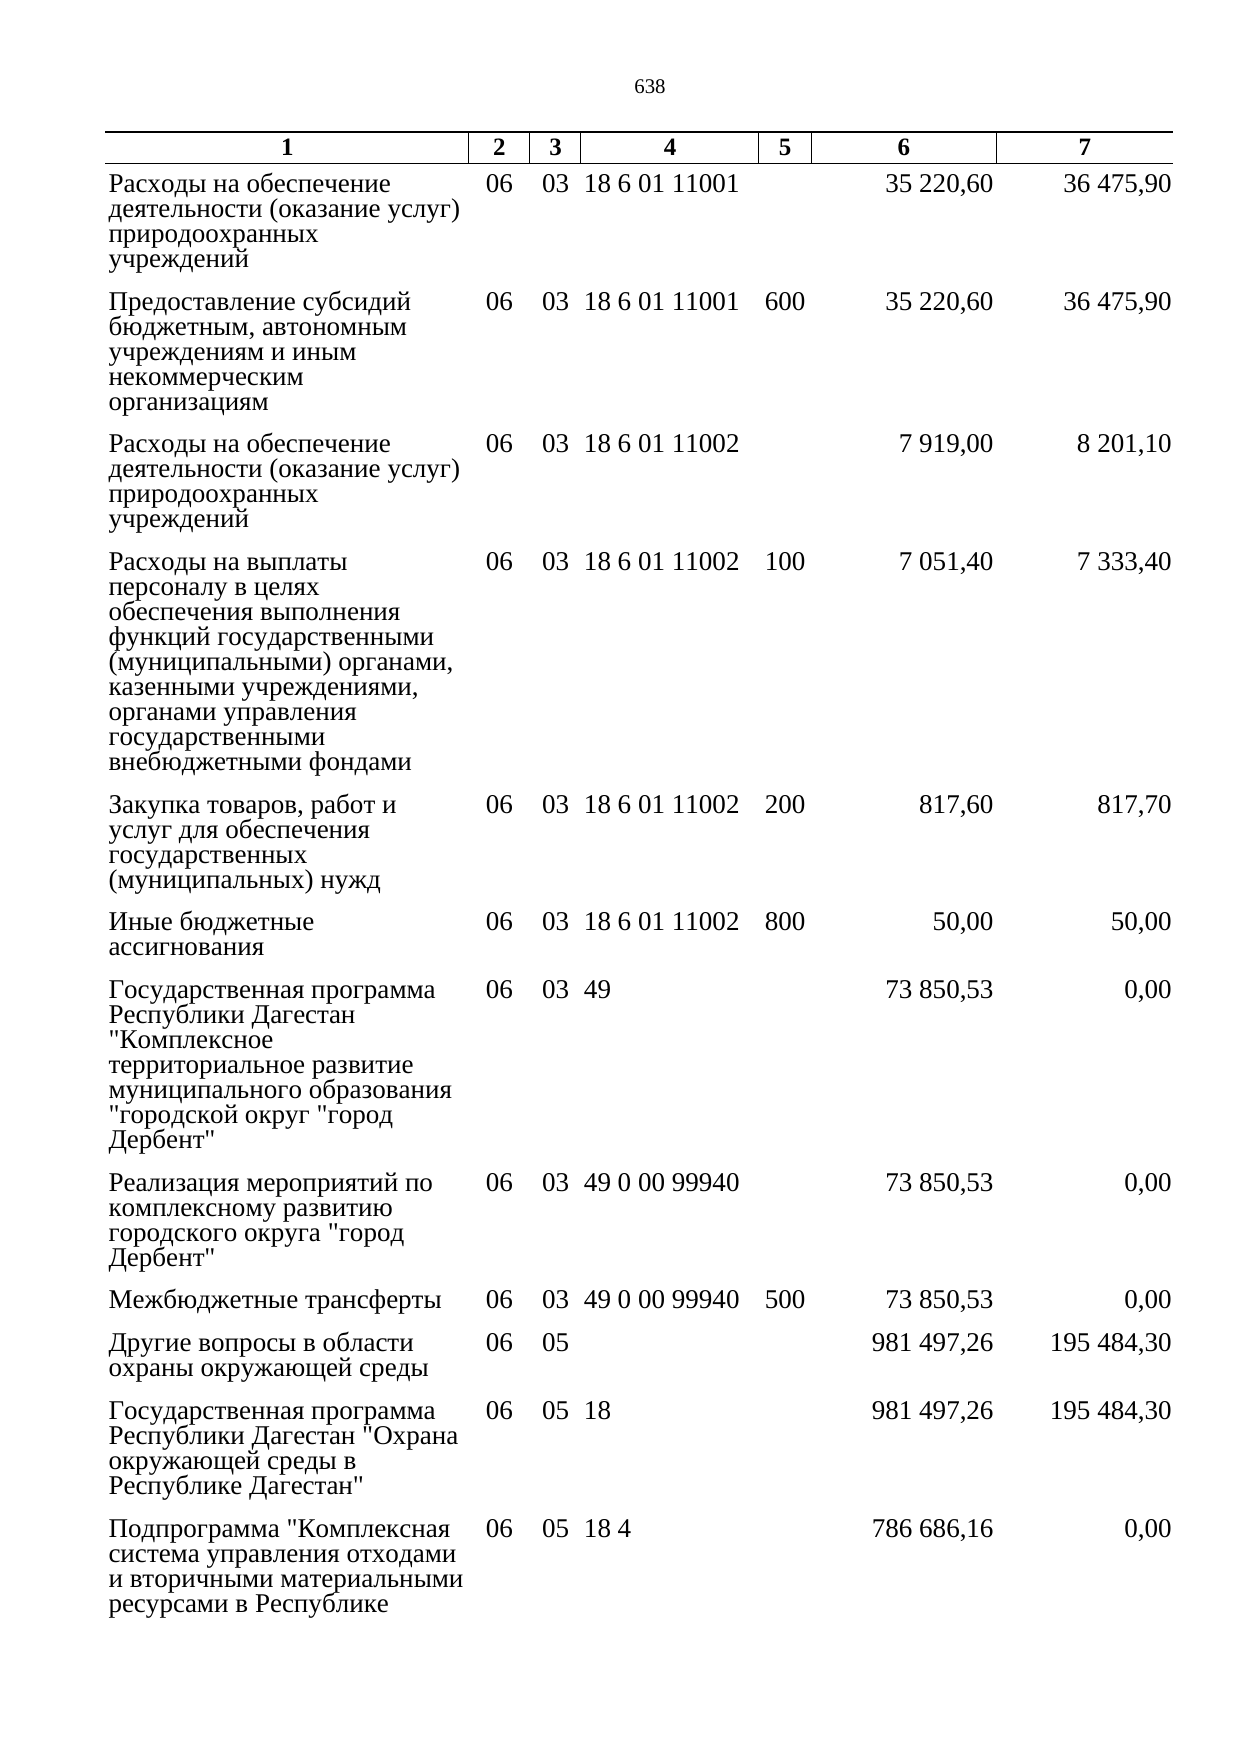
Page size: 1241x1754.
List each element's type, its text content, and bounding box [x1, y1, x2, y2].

table_header 5 [759, 133, 811, 163]
table_header 6 [812, 133, 996, 163]
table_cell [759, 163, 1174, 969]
table_header 7 [997, 133, 1173, 163]
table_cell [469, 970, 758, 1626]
table_header 3 [530, 133, 580, 163]
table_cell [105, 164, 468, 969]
table_header 1 [105, 133, 468, 163]
table_header 2 [469, 133, 529, 163]
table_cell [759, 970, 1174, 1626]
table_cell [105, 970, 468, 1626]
table_header 4 [581, 133, 758, 163]
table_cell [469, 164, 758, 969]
